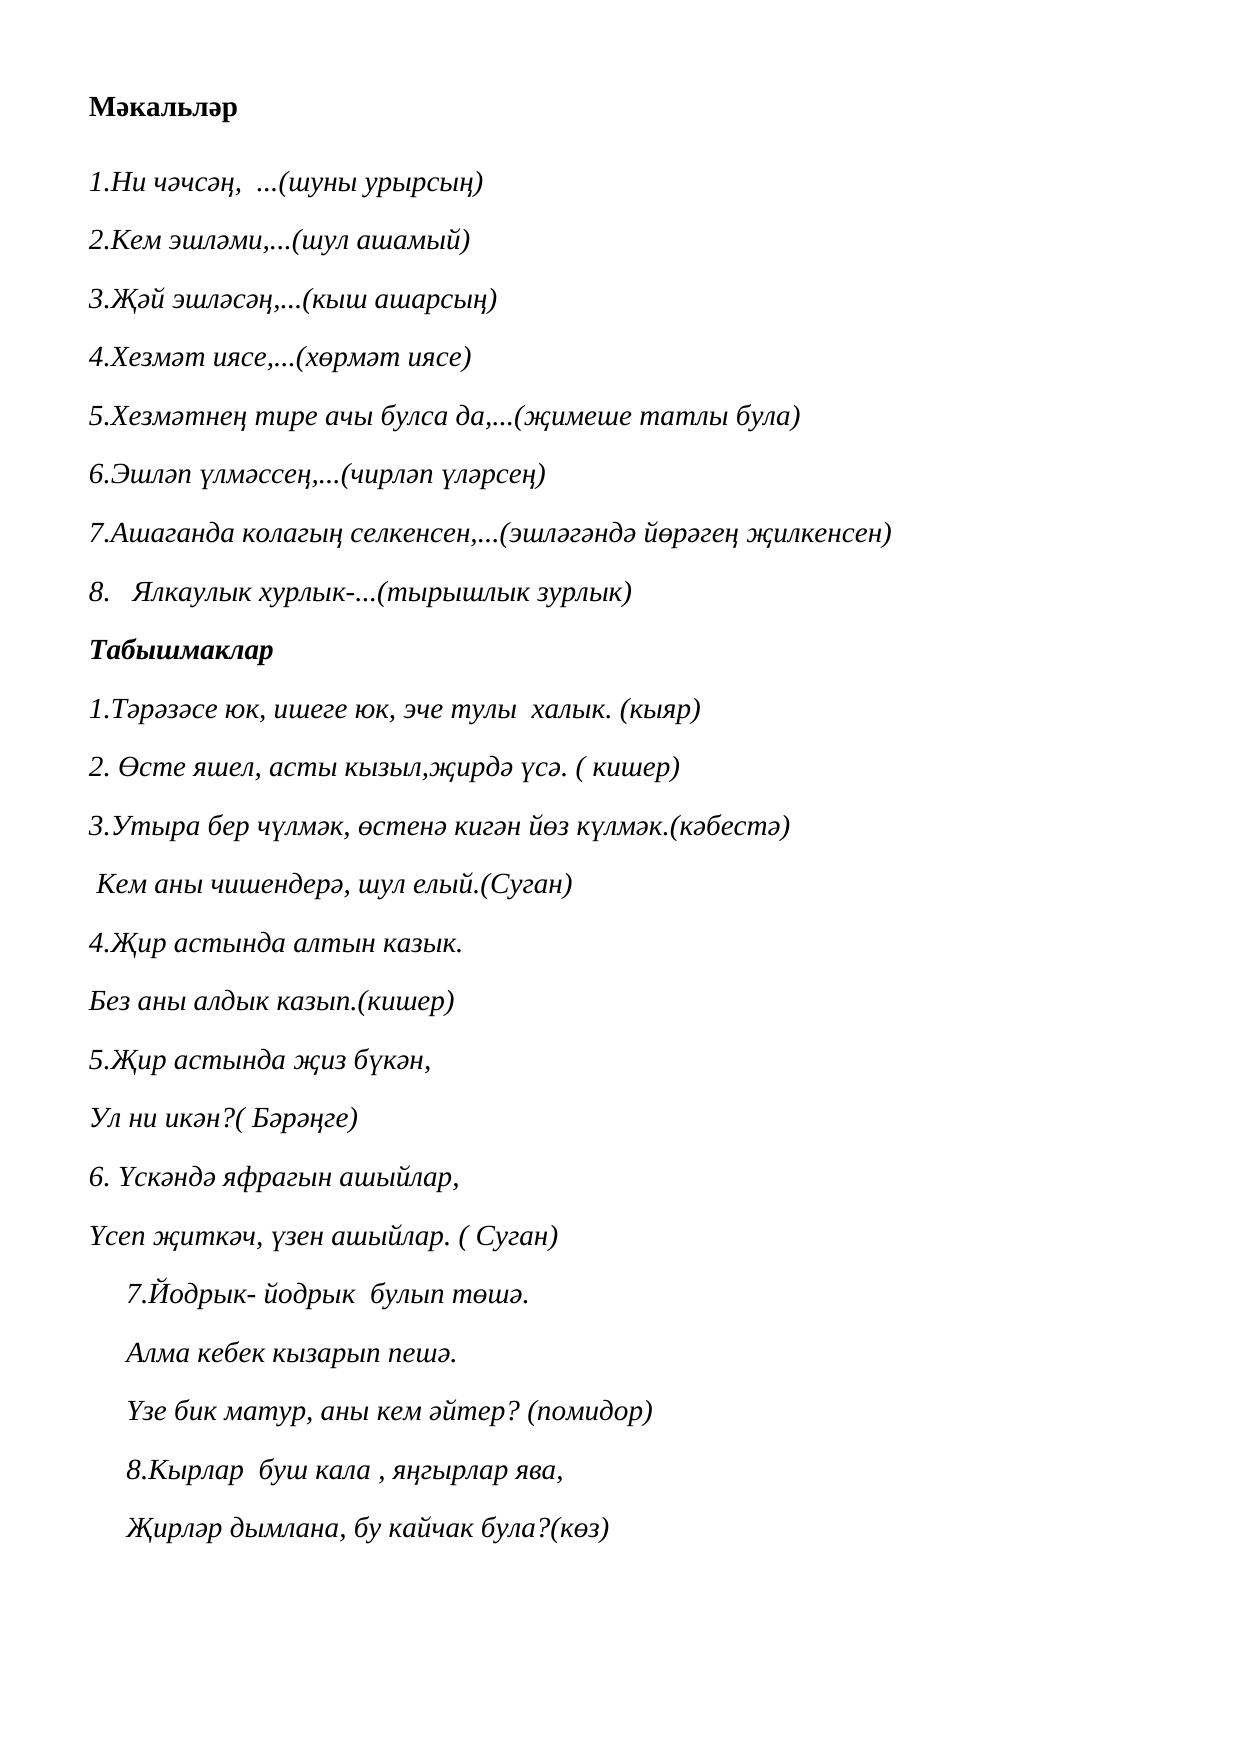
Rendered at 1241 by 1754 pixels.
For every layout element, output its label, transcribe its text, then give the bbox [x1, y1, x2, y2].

text 6. Үскәндә яфрагын ашыйлар, [89, 1159, 1152, 1193]
text 4.Хезмәт иясе,...(хөрмәт иясе) [89, 339, 1152, 373]
text 1.Тәрәзәсе юк, ишеге юк, эче тулы халык. (кыяр) [89, 691, 1152, 724]
text Кем аны чишендерә, шул елый.(Суган) [89, 866, 1152, 900]
text Алма кебек кызарып пешә. [126, 1335, 1152, 1368]
text Ул ни икән?( Бәрәңге) [89, 1101, 1152, 1134]
text 4.Җир астында алтын казык. [89, 925, 1152, 958]
text Үсеп җиткәч, үзен ашыйлар. ( Суган) [89, 1218, 1152, 1251]
text Без аны алдык казып.(кишер) [89, 983, 1152, 1017]
text 6.Эшләп үлмәссең,...(чирләп үләрсең) [89, 457, 1152, 490]
text 8.Кырлар буш кала , яңгырлар ява, [126, 1452, 1152, 1485]
text 2.Кем эшләми,...(шул ашамый) [89, 222, 1152, 256]
text Җирләр дымлана, бу кайчак була?(көз) [126, 1510, 1152, 1544]
text 8. Ялкаулык хурлык-...(тырышлык зурлык) [89, 574, 1152, 607]
text 2. Өсте яшел, асты кызыл,җирдә үсә. ( кишер) [89, 749, 1152, 783]
text 3.Утыра бер чүлмәк, өстенә кигән йөз күлмәк.(кәбестә) [89, 808, 1152, 841]
text 7.Ашаганда колагың селкенсен,...(эшләгәндә йөрәгең җилкенсен) [89, 515, 1152, 549]
text 1.Ни чәчсәң, ...(шуны урырсың) [89, 164, 1152, 197]
text Мәкальләр [89, 89, 1152, 122]
text 7.Йодрык- йодрык булып төшә. [126, 1276, 1152, 1310]
text 3.Җәй эшләсәң,...(кыш ашарсың) [89, 281, 1152, 314]
text Үзе бик матур, аны кем әйтер? (помидор) [126, 1393, 1152, 1427]
text 5.Җир астында җиз бүкән, [89, 1042, 1152, 1076]
text Табышмаклар [89, 632, 1152, 666]
text 5.Хезмәтнең тире ачы булса да,...(җимеше татлы була) [89, 398, 1152, 432]
